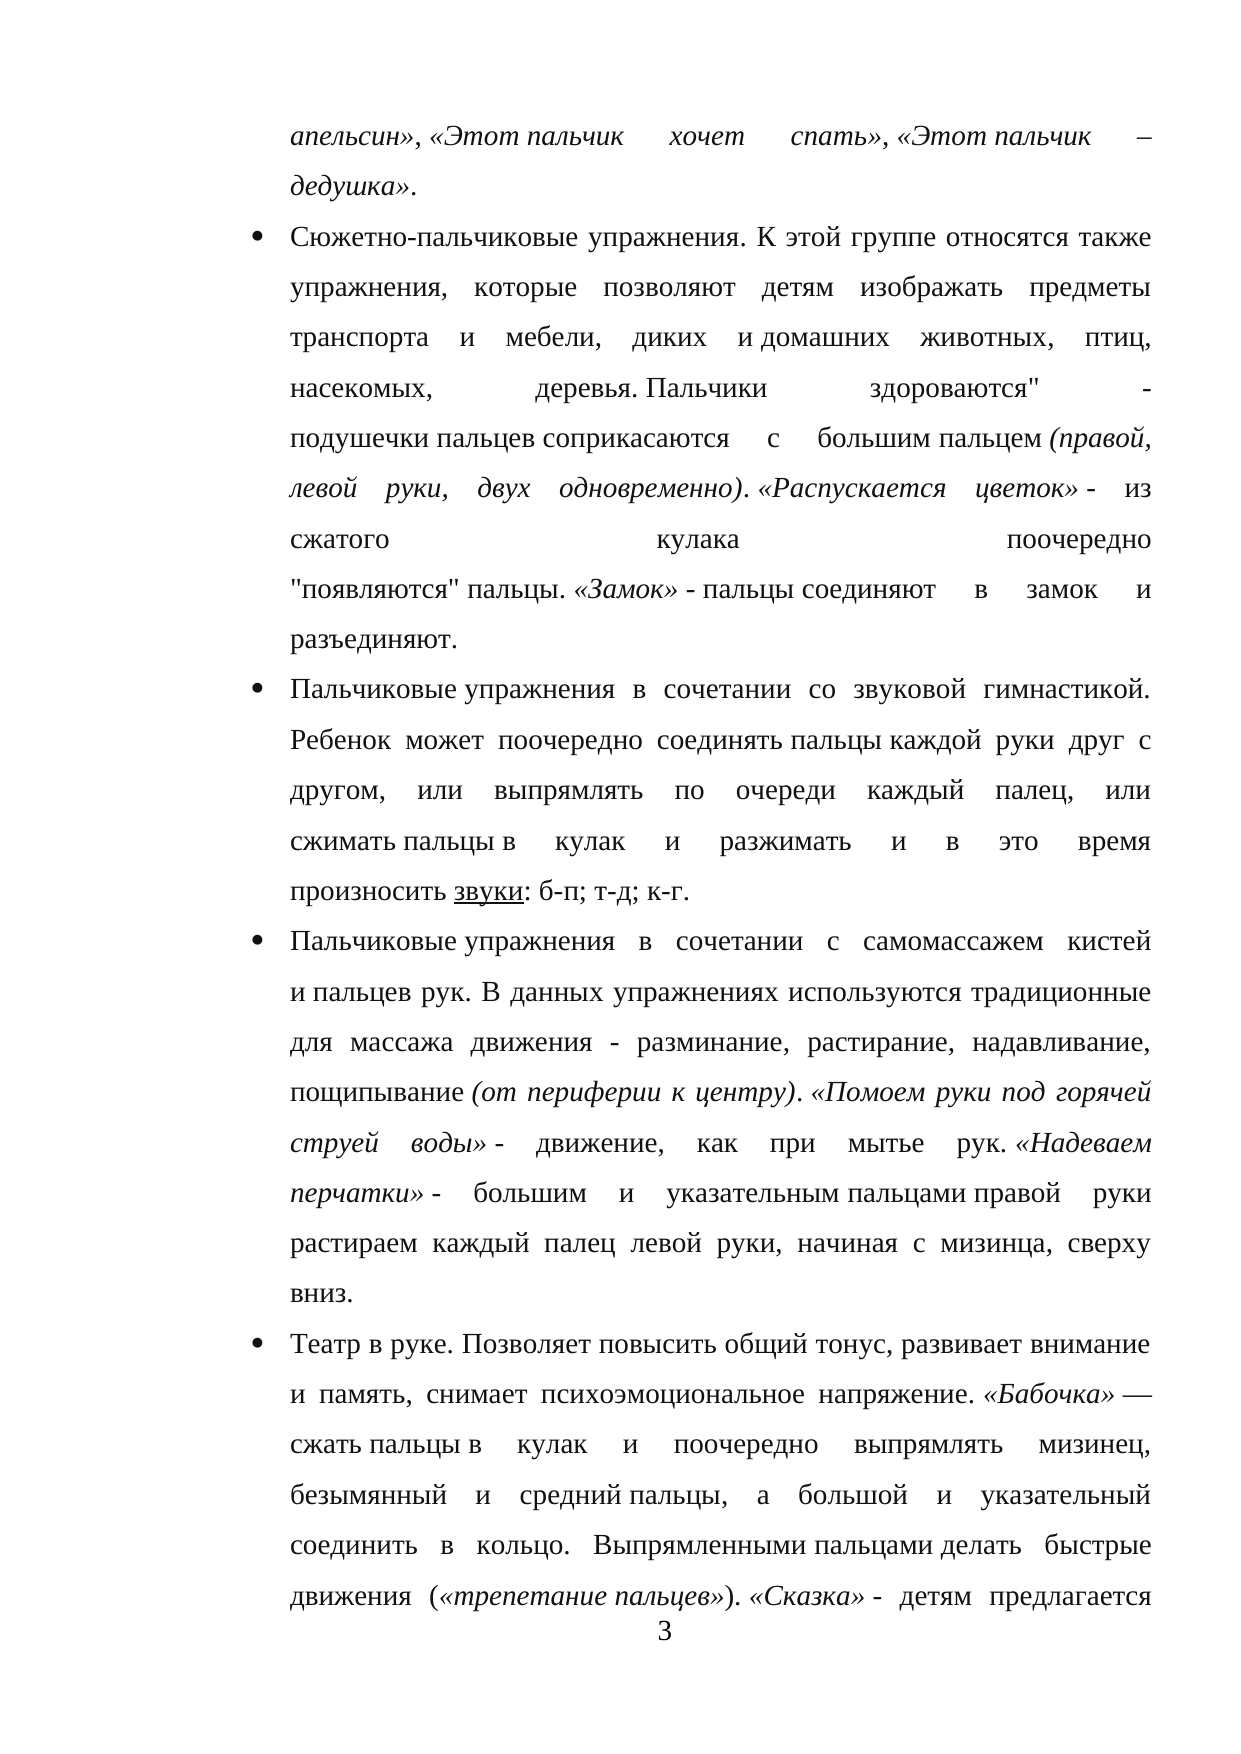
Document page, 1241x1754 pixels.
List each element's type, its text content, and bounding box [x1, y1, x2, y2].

list Пальчиковые упражнения в сочетании с самомассажем кистей и пальцев рук. В данных упражнениях используются традиционные для массажа движения - разминание, растирание, надавливание, пощипывание (от периферии к центру). «Помоем руки под горячей струей воды» - движение, как при мытье рук. «Надеваем перчатки» - большим и указательным пальцами правой руки растираем каждый палец левой руки, начиная с мизинца, сверху вниз. [252, 923, 1152, 1309]
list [252, 1326, 1152, 1611]
list Сюжетно-пальчиковые упражнения. К этой группе относятся также упражнения, которые позволяют детям изображать предметы транспорта и мебели, диких и домашних животных, птиц, насекомых, деревья. Пальчики здороваются" - подушечки пальцев соприкасаются с большим пальцем (правой, левой руки, двух одновременно). «Распускается цветок» - из сжатого кулака поочередно "появляются" пальцы. «Замок» - пальцы соединяют в замок и разъединяют. [252, 219, 1152, 655]
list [252, 118, 1152, 202]
list Пальчиковые упражнения в сочетании со звуковой гимнастикой. Ребенок может поочередно соединять пальцы каждой руки друг с другом, или выпрямлять по очереди каждый палец, или сжимать пальцы в кулак и разжимать и в это время произносить звуки: б-п; т-д; к-г. [252, 672, 1152, 907]
